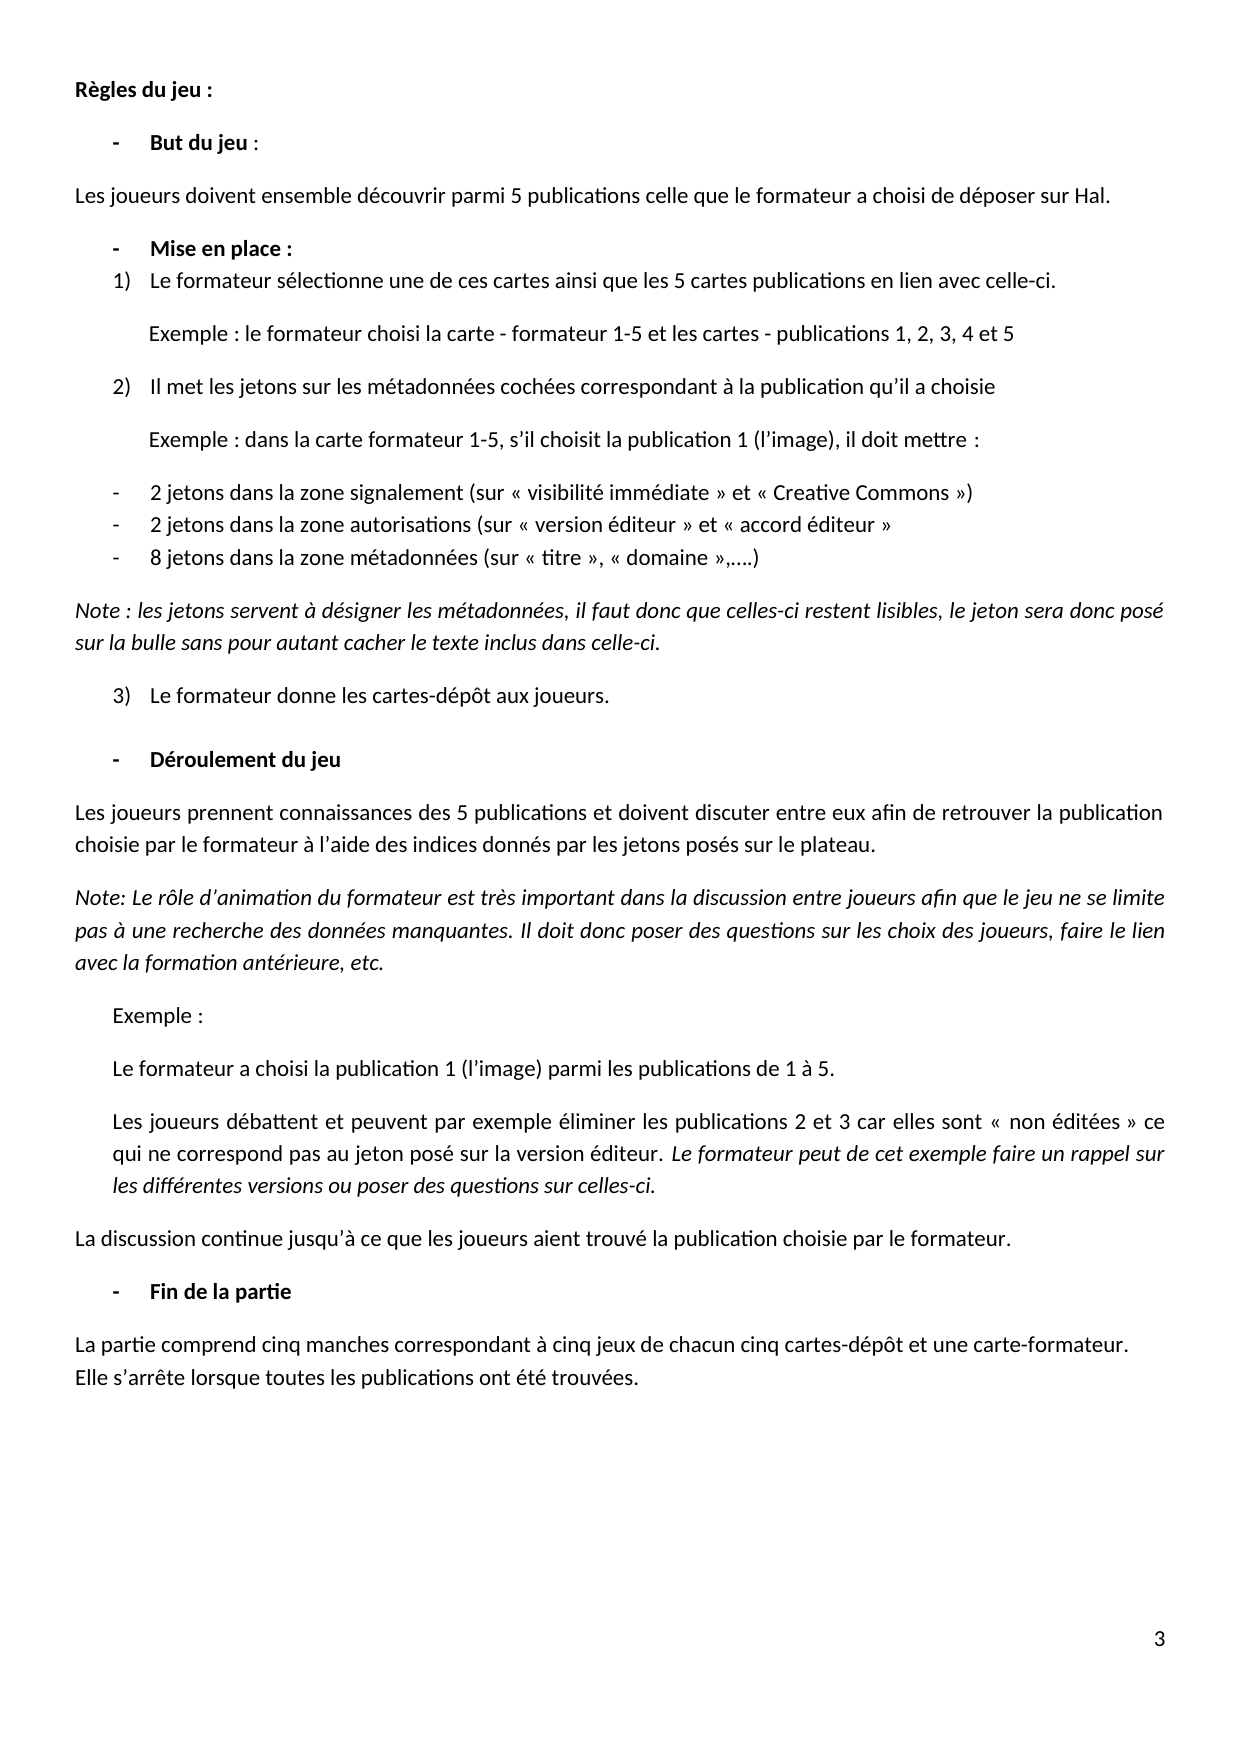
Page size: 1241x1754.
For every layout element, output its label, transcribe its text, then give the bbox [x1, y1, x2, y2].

list But du jeu : [112, 128, 1165, 156]
list 2 jetons dans la zone signalement (sur « visibilité immédiate » et « Creative Commons ») [112, 478, 1165, 506]
text Les joueurs doivent ensemble découvrir parmi 5 publications celle que le formateur a choisi de déposer sur Hal. [75, 181, 1165, 209]
list Le formateur donne les cartes-dépôt aux joueurs. [112, 681, 1165, 709]
list Fin de la partie [112, 1277, 1165, 1305]
text Règles du jeu : [75, 75, 1165, 103]
text Note: Le rôle d’animation du formateur est très important dans la discussion entre joueurs afin que le jeu ne se limite pas à une recherche des données manquantes. Il doit donc poser des questions sur les choix des joueurs, faire le lien avec la formation antérieure, etc. [75, 883, 1165, 976]
text Note : les jetons servent à désigner les métadonnées, il faut donc que celles-ci restent lisibles, le jeton sera donc posé sur la bulle sans pour autant cacher le texte inclus dans celle-ci. [75, 596, 1165, 656]
text Exemple : dans la carte formateur 1-5, s’il choisit la publication 1 (l’image), il doit mettre : [76, 425, 1165, 453]
text Les joueurs prennent connaissances des 5 publications et doivent discuter entre eux afin de retrouver la publication choisie par le formateur à l’aide des indices donnés par les jetons posés sur le plateau. [75, 798, 1165, 858]
list Déroulement du jeu [112, 745, 1165, 773]
text La partie comprend cinq manches correspondant à cinq jeux de chacun cinq cartes-dépôt et une carte-formateur. Elle s’arrête lorsque toutes les publications ont été trouvées. [75, 1330, 1165, 1391]
list 2 jetons dans la zone autorisations (sur « version éditeur » et « accord éditeur » [112, 511, 1165, 538]
text Exemple : [112, 1001, 1165, 1029]
text Le formateur a choisi la publication 1 (l’image) parmi les publications de 1 à 5. [112, 1054, 1165, 1082]
list Il met les jetons sur les métadonnées cochées correspondant à la publication qu’il a choisie [112, 372, 1165, 400]
text Exemple : le formateur choisi la carte - formateur 1-5 et les cartes - publications 1, 2, 3, 4 et 5 [76, 319, 1165, 347]
list Mise en place : [112, 234, 1165, 262]
list 8 jetons dans la zone métadonnées (sur « titre », « domaine »,….) [112, 543, 1165, 571]
text Les joueurs débattent et peuvent par exemple éliminer les publications 2 et 3 car elles sont « non éditées » ce qui ne correspond pas au jeton posé sur la version éditeur. Le formateur peut de cet exemple faire un rappel sur les différentes versions ou poser des questions sur celles-ci. [112, 1107, 1165, 1199]
list Le formateur sélectionne une de ces cartes ainsi que les 5 cartes publications en lien avec celle-ci. [112, 266, 1165, 294]
text La discussion continue jusqu’à ce que les joueurs aient trouvé la publication choisie par le formateur. [75, 1224, 1165, 1252]
